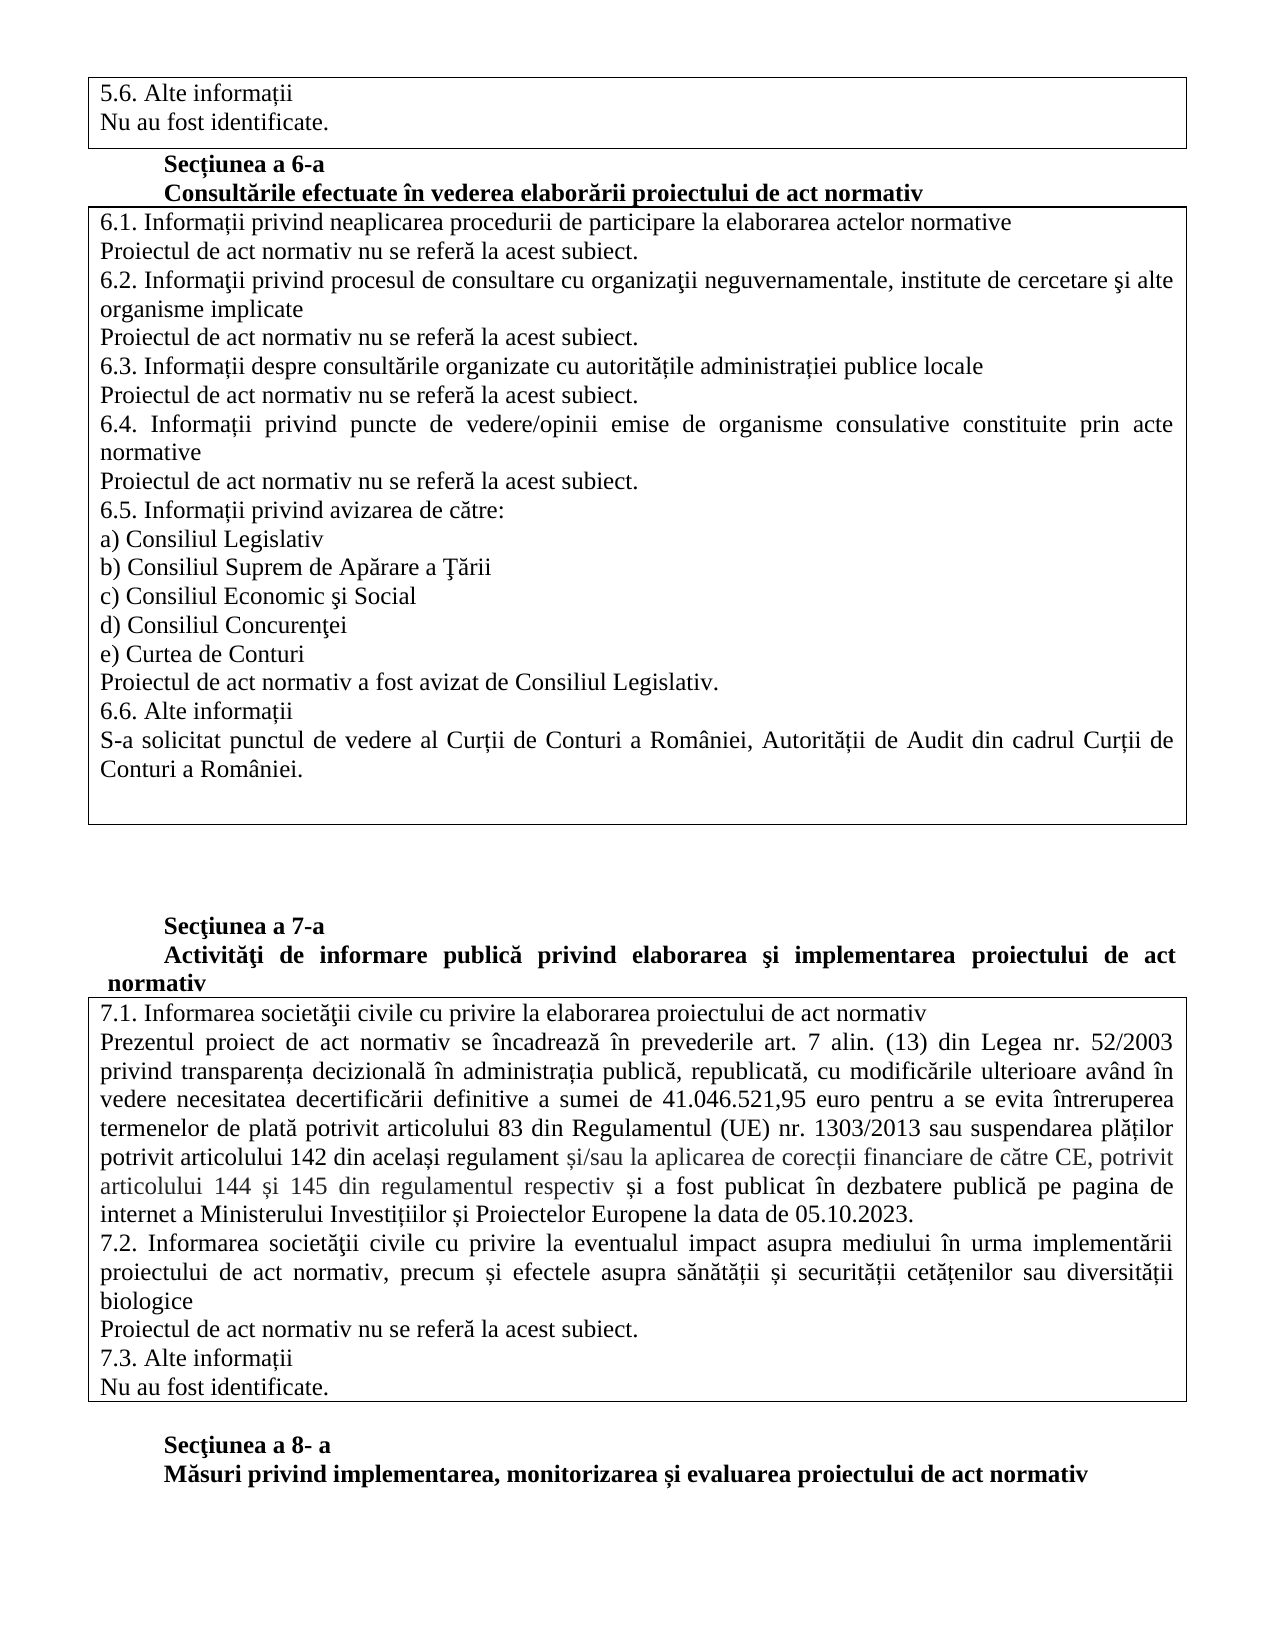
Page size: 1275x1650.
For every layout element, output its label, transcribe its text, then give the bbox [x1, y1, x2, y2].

text Măsuri privind implementarea, monitorizarea și evaluarea proiectului de act normativ [107, 1459, 1186, 1488]
text Activităţi de informare publică privind elaborarea şi implementarea proiectului de act normativ [107, 940, 1176, 997]
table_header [89, 78, 1186, 148]
text Secțiunea a 6-a [89, 149, 1186, 178]
text Consultările efectuate în vederea elaborării proiectului de act normativ [89, 178, 1186, 206]
text Secţiunea a 8- a [107, 1431, 1186, 1459]
table_header 7.1. Informarea societăţii civile cu privire la elaborarea proiectului de act normativ Prezentul proiect de act normativ se încadrează în prevederile art. 7 alin. (13) din Legea nr. 52/2003 privind transparența decizională în administrația publică, republicată, cu modificările ulterioare având în vedere necesitatea decertificării definitive a sumei de 41.046.521,95 euro pentru a se evita întreruperea termenelor de plată potrivit articolului 83 din Regulamentul (UE) nr. 1303/2013 sau suspendarea plăților potrivit articolului 142 din același regulament și/sau la aplicarea de corecții financiare de către CE, potrivit articolului 144 și 145 din regulamentul respectiv și a fost publicat în dezbatere publică pe pagina de internet a Ministerului Investițiilor și Proiectelor Europene la data de 05.10.2023. 7.2. Informarea societăţii civile cu privire la eventualul impact asupra mediului în urma implementării proiectului de act normativ, precum și efectele asupra sănătății și securității cetățenilor sau diversității biologice Proiectul de act normativ nu se referă la acest subiect. 7.3. Alte informații Nu au fost identificate. [89, 998, 1186, 1401]
text Secţiunea a 7-a [107, 911, 1176, 940]
table_header 6.1. Informații privind neaplicarea procedurii de participare la elaborarea actelor normative Proiectul de act normativ nu se referă la acest subiect. 6.2. Informaţii privind procesul de consultare cu organizaţii neguvernamentale, institute de cercetare şi alte organisme implicate Proiectul de act normativ nu se referă la acest subiect. 6.3. Informații despre consultările organizate cu autoritățile administrației publice locale Proiectul de act normativ nu se referă la acest subiect. 6.4. Informații privind puncte de vedere/opinii emise de organisme consulative constituite prin acte normative Proiectul de act normativ nu se referă la acest subiect. 6.5. Informații privind avizarea de către: a) Consiliul Legislativ b) Consiliul Suprem de Apărare a Ţării c) Consiliul Economic şi Social d) Consiliul Concurenţei e) Curtea de Conturi Proiectul de act normativ a fost avizat de Consiliul Legislativ. 6.6. Alte informații S-a solicitat punctul de vedere al Curții de Conturi a României, Autorității de Audit din cadrul Curții de Conturi a României. [89, 208, 1186, 824]
